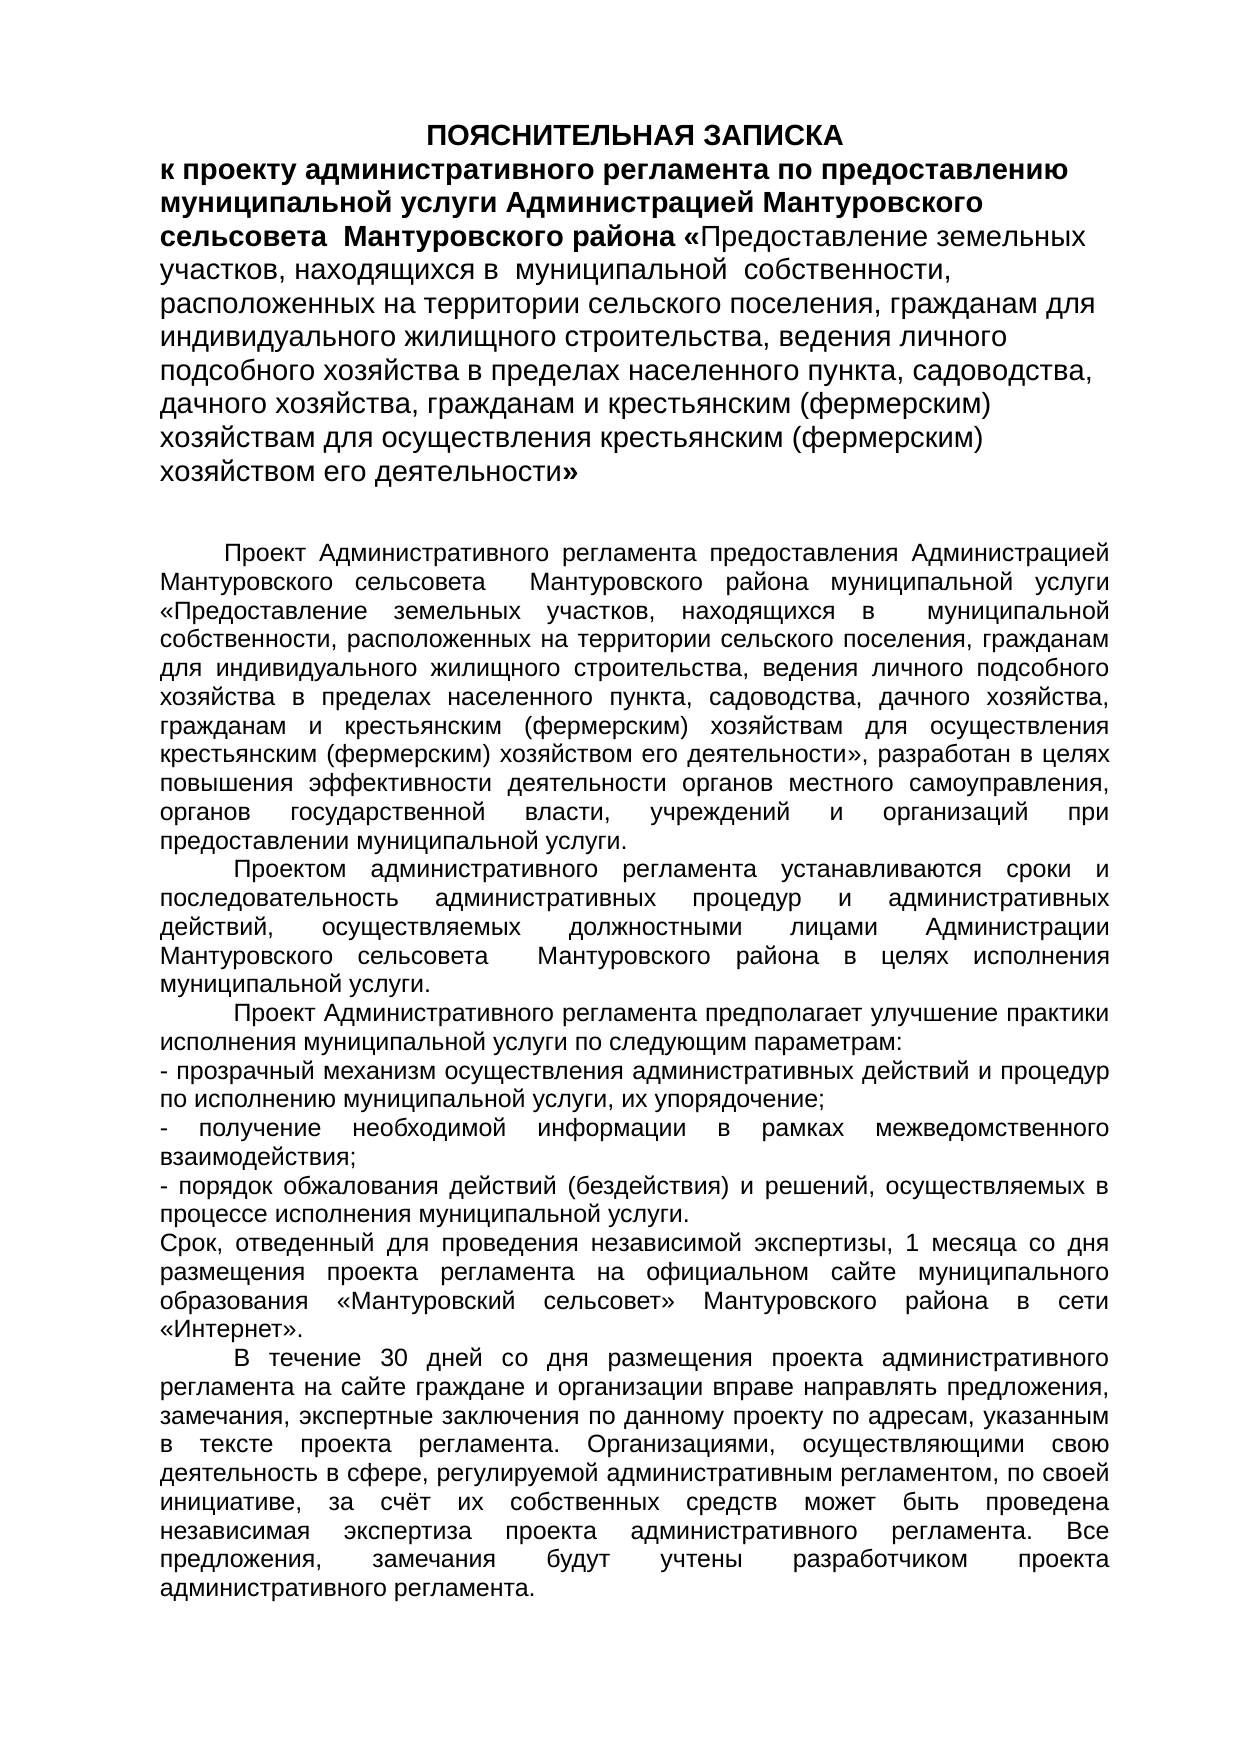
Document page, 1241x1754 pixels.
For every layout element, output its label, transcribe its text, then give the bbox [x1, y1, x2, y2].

text Проектом административного регламента устанавливаются сроки и последовательность административных процедур и административных действий, осуществляемых должностными лицами Администрации Мантуровского сельсовета Мантуровского района в целях исполнения муниципальной услуги. [159, 854, 1110, 998]
text - получение необходимой информации в рамках межведомственного взаимодействия; [159, 1113, 1110, 1171]
text к проекту административного регламента по предоставлению муниципальной услуги Администрацией Мантуровского сельсовета Мантуровского района «Предоставление земельных участков, находящихся в муниципальной собственности, расположенных на территории сельского поселения, гражданам для индивидуального жилищного строительства, ведения личного подсобного хозяйства в пределах населенного пункта, садоводства, дачного хозяйства, гражданам и крестьянским (фермерским) хозяйствам для осуществления крестьянским (фермерским) хозяйством его деятельности» [159, 152, 1110, 487]
text Срок, отведенный для проведения независимой экспертизы, 1 месяца со дня размещения проекта регламента на официальном сайте муниципального образования «Мантуровский сельсовет» Мантуровского района в сети «Интернет». [159, 1228, 1110, 1343]
text - порядок обжалования действий (бездействия) и решений, осуществляемых в процессе исполнения муниципальной услуги. [159, 1171, 1110, 1228]
text Проект Административного регламента предполагает улучшение практики исполнения муниципальной услуги по следующим параметрам: [159, 998, 1110, 1056]
text ПОЯСНИТЕЛЬНАЯ ЗАПИСКА [159, 118, 1110, 152]
text - прозрачный механизм осуществления административных действий и процедур по исполнению муниципальной услуги, их упорядочение; [159, 1056, 1110, 1113]
text Проект Административного регламента предоставления Администрацией Мантуровского сельсовета Мантуровского района муниципальной услуги «Предоставление земельных участков, находящихся в муниципальной собственности, расположенных на территории сельского поселения, гражданам для индивидуального жилищного строительства, ведения личного подсобного хозяйства в пределах населенного пункта, садоводства, дачного хозяйства, гражданам и крестьянским (фермерским) хозяйствам для осуществления крестьянским (фермерским) хозяйством его деятельности», разработан в целях повышения эффективности деятельности органов местного самоуправления, органов государственной власти, учреждений и организаций при предоставлении муниципальной услуги. [159, 538, 1110, 854]
text В течение 30 дней со дня размещения проекта административного регламента на сайте граждане и организации вправе направлять предложения, замечания, экспертные заключения по данному проекту по адресам, указанным в тексте проекта регламента. Организациями, осуществляющими свою деятельность в сфере, регулируемой административным регламентом, по своей инициативе, за счёт их собственных средств может быть проведена независимая экспертиза проекта административного регламента. Все предложения, замечания будут учтены разработчиком проекта административного регламента. [159, 1343, 1110, 1602]
